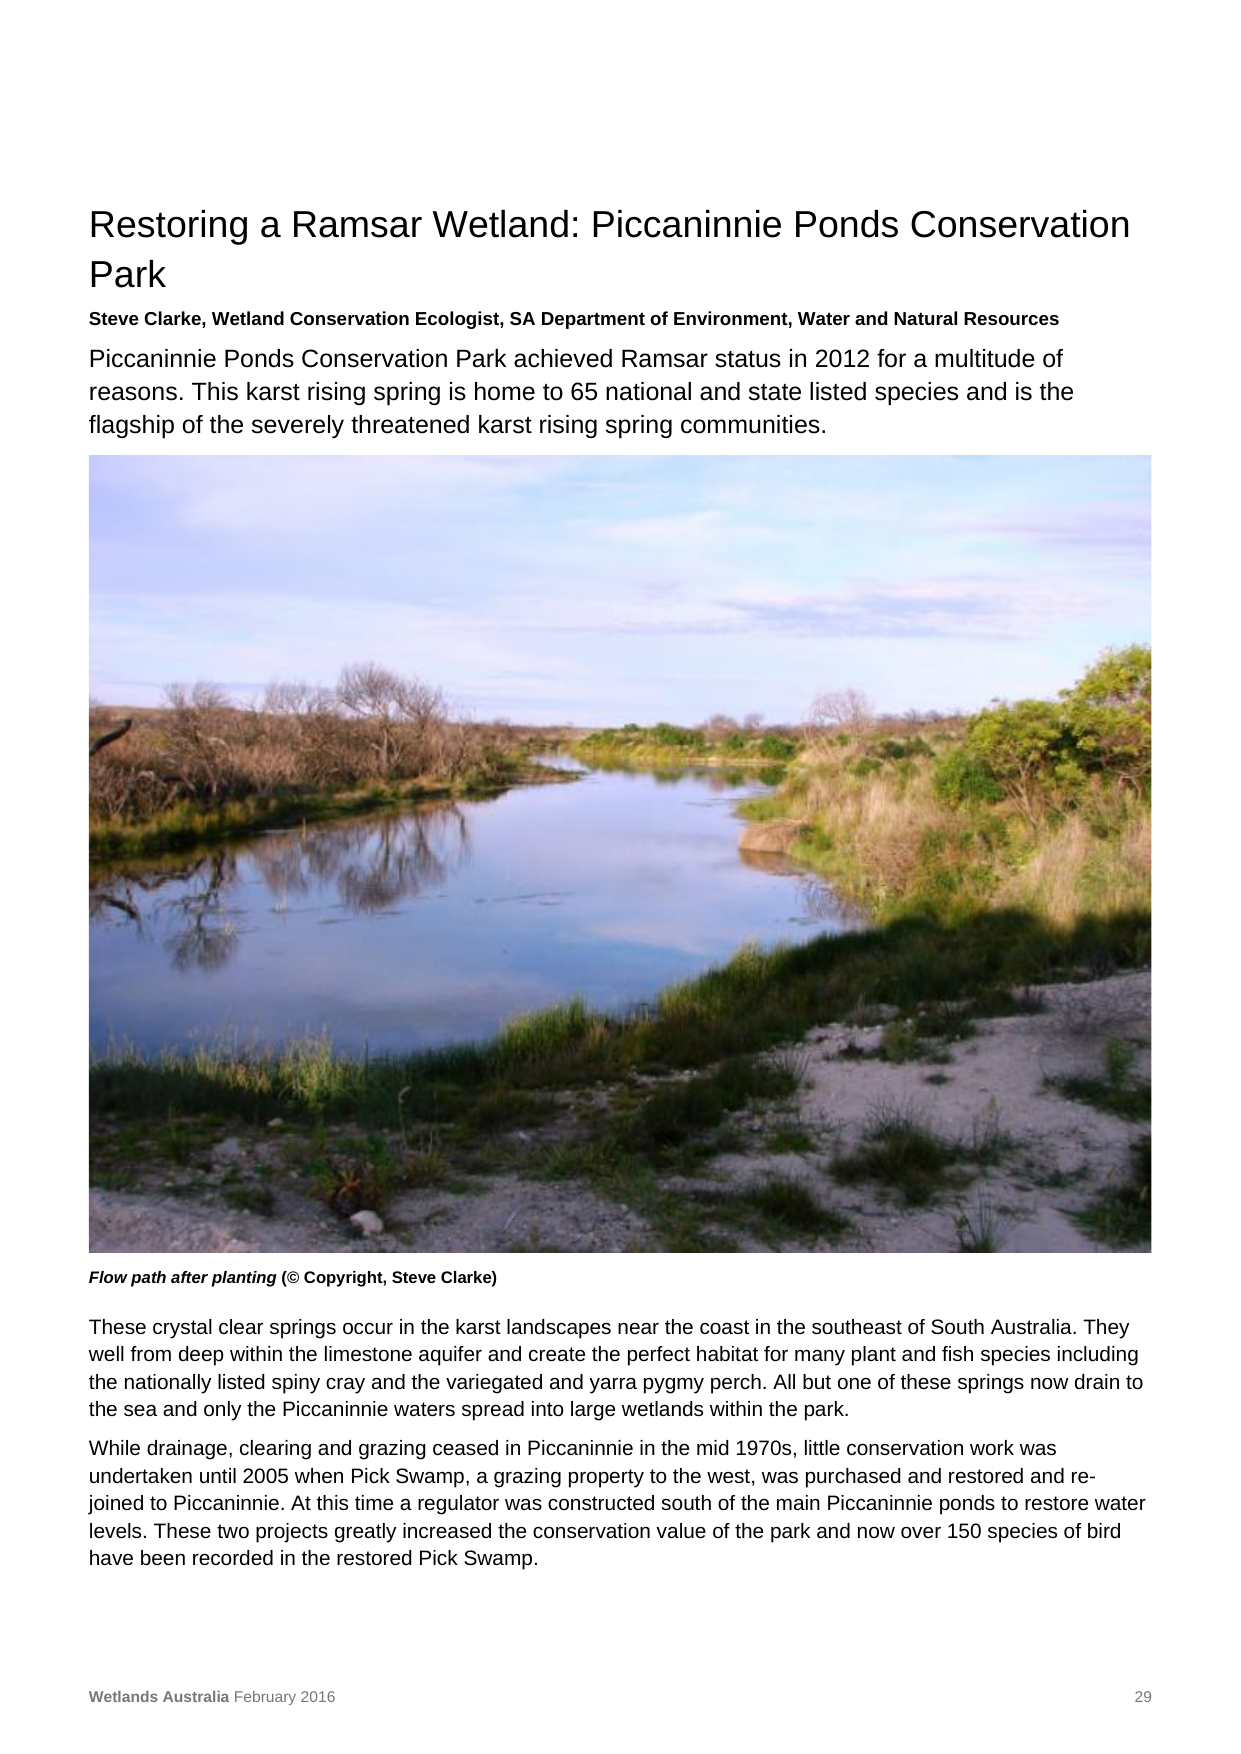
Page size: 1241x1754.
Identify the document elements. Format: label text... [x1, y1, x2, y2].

text Steve Clarke, Wetland Conservation Ecologist, SA Department of Environment, Water and Natural Resources [89, 308, 1152, 329]
subtitle Restoring a Ramsar Wetland: Piccaninnie Ponds Conservation Park [89, 202, 1152, 295]
text Flow path after planting (© Copyright, Steve Clarke) [89, 1267, 1152, 1287]
text Piccaninnie Ponds Conservation Park achieved Ramsar status in 2012 for a multitude of reasons. This karst rising spring is home to 65 national and state listed species and is the flagship of the severely threatened karst rising spring communities. [89, 344, 1152, 439]
picture [88, 455, 1152, 1253]
text While drainage, clearing and grazing ceased in Piccaninnie in the mid 1970s, little conservation work was undertaken until 2005 when Pick Swamp, a grazing property to the west, was purchased and restored and re-joined to Piccaninnie. At this time a regulator was constructed south of the main Piccaninnie ponds to restore water levels. These two projects greatly increased the conservation value of the park and now over 150 species of bird have been recorded in the restored Pick Swamp. [89, 1436, 1152, 1570]
text These crystal clear springs occur in the karst landscapes near the coast in the southeast of South Australia. They well from deep within the limestone aquifer and create the perfect habitat for many plant and fish species including the nationally listed spiny cray and the variegated and yarra pygmy perch. All but one of these springs now drain to the sea and only the Piccaninnie waters spread into large wetlands within the park. [89, 1314, 1152, 1421]
